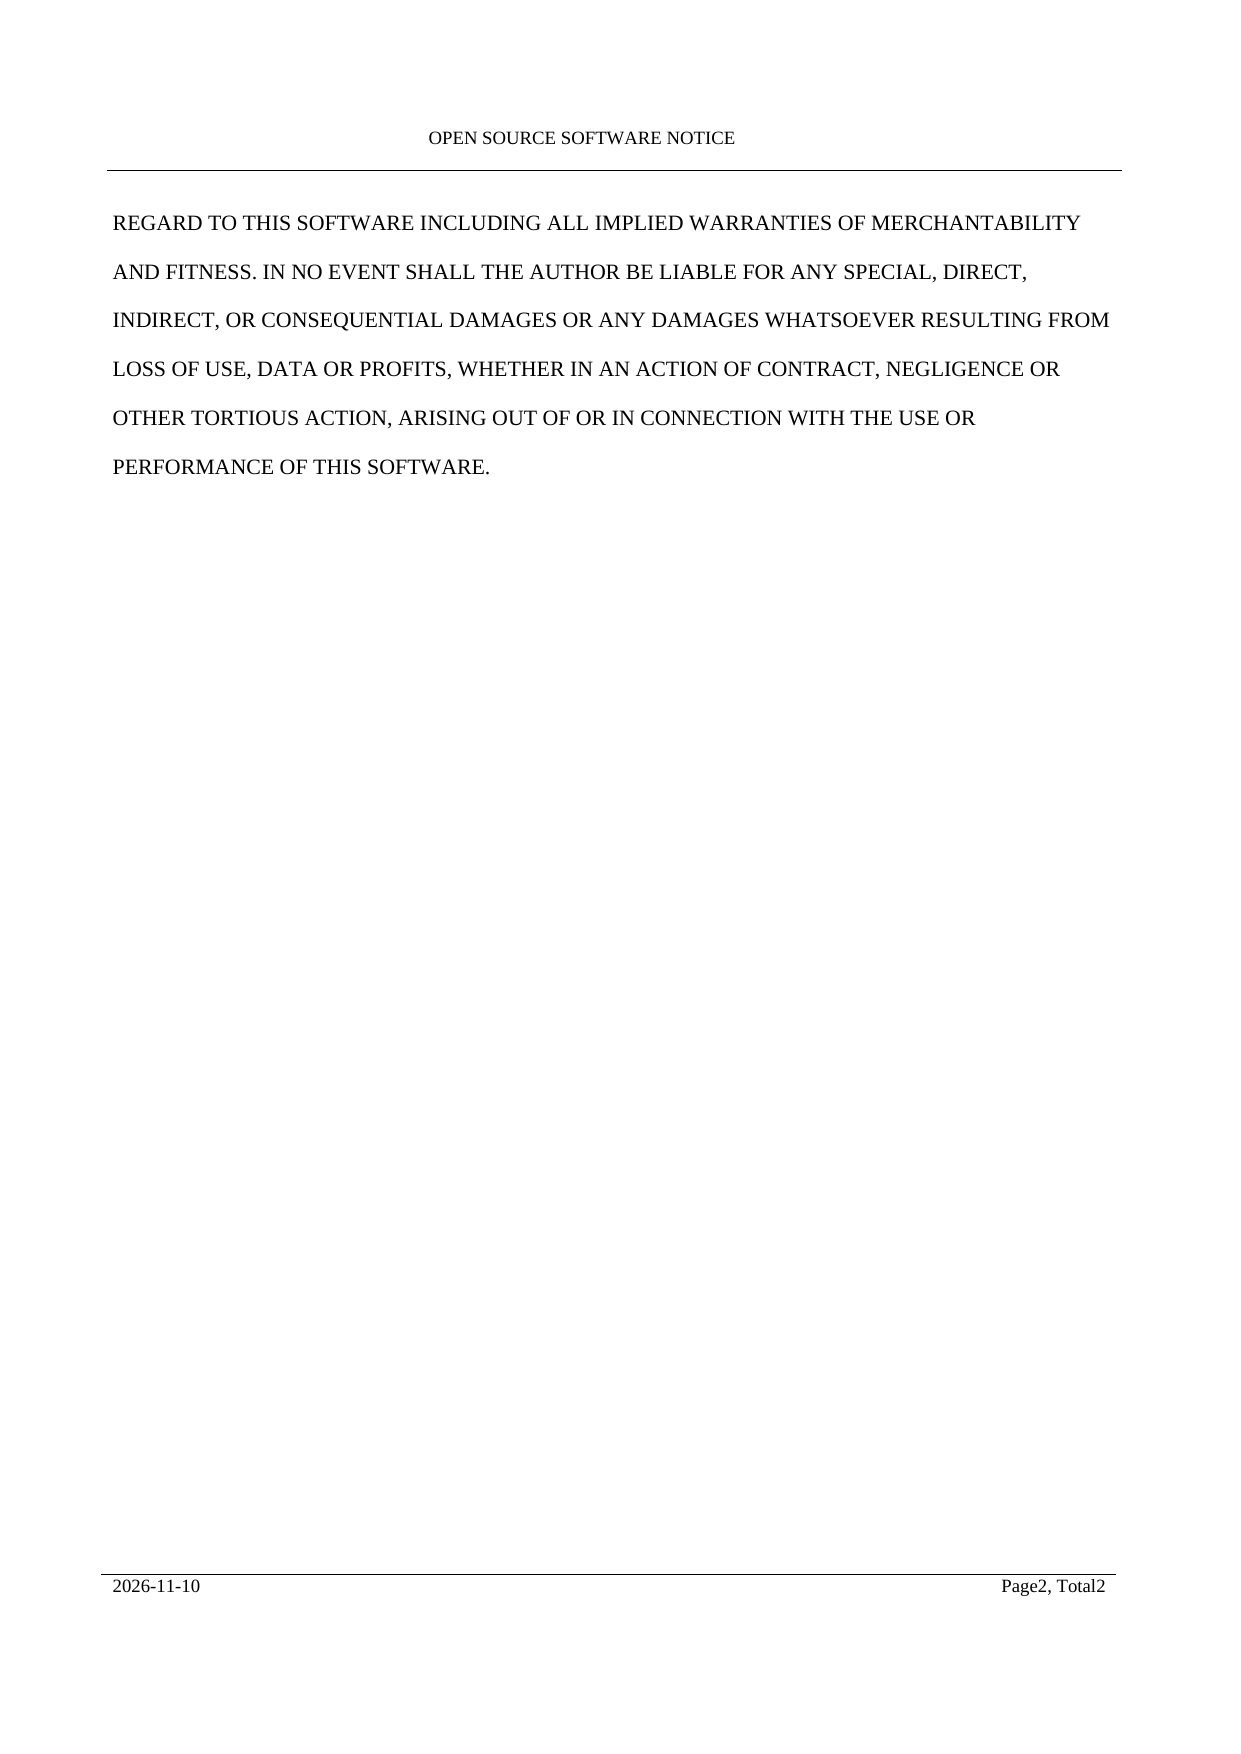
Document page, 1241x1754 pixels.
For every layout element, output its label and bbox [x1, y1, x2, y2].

text [112, 206, 1128, 531]
